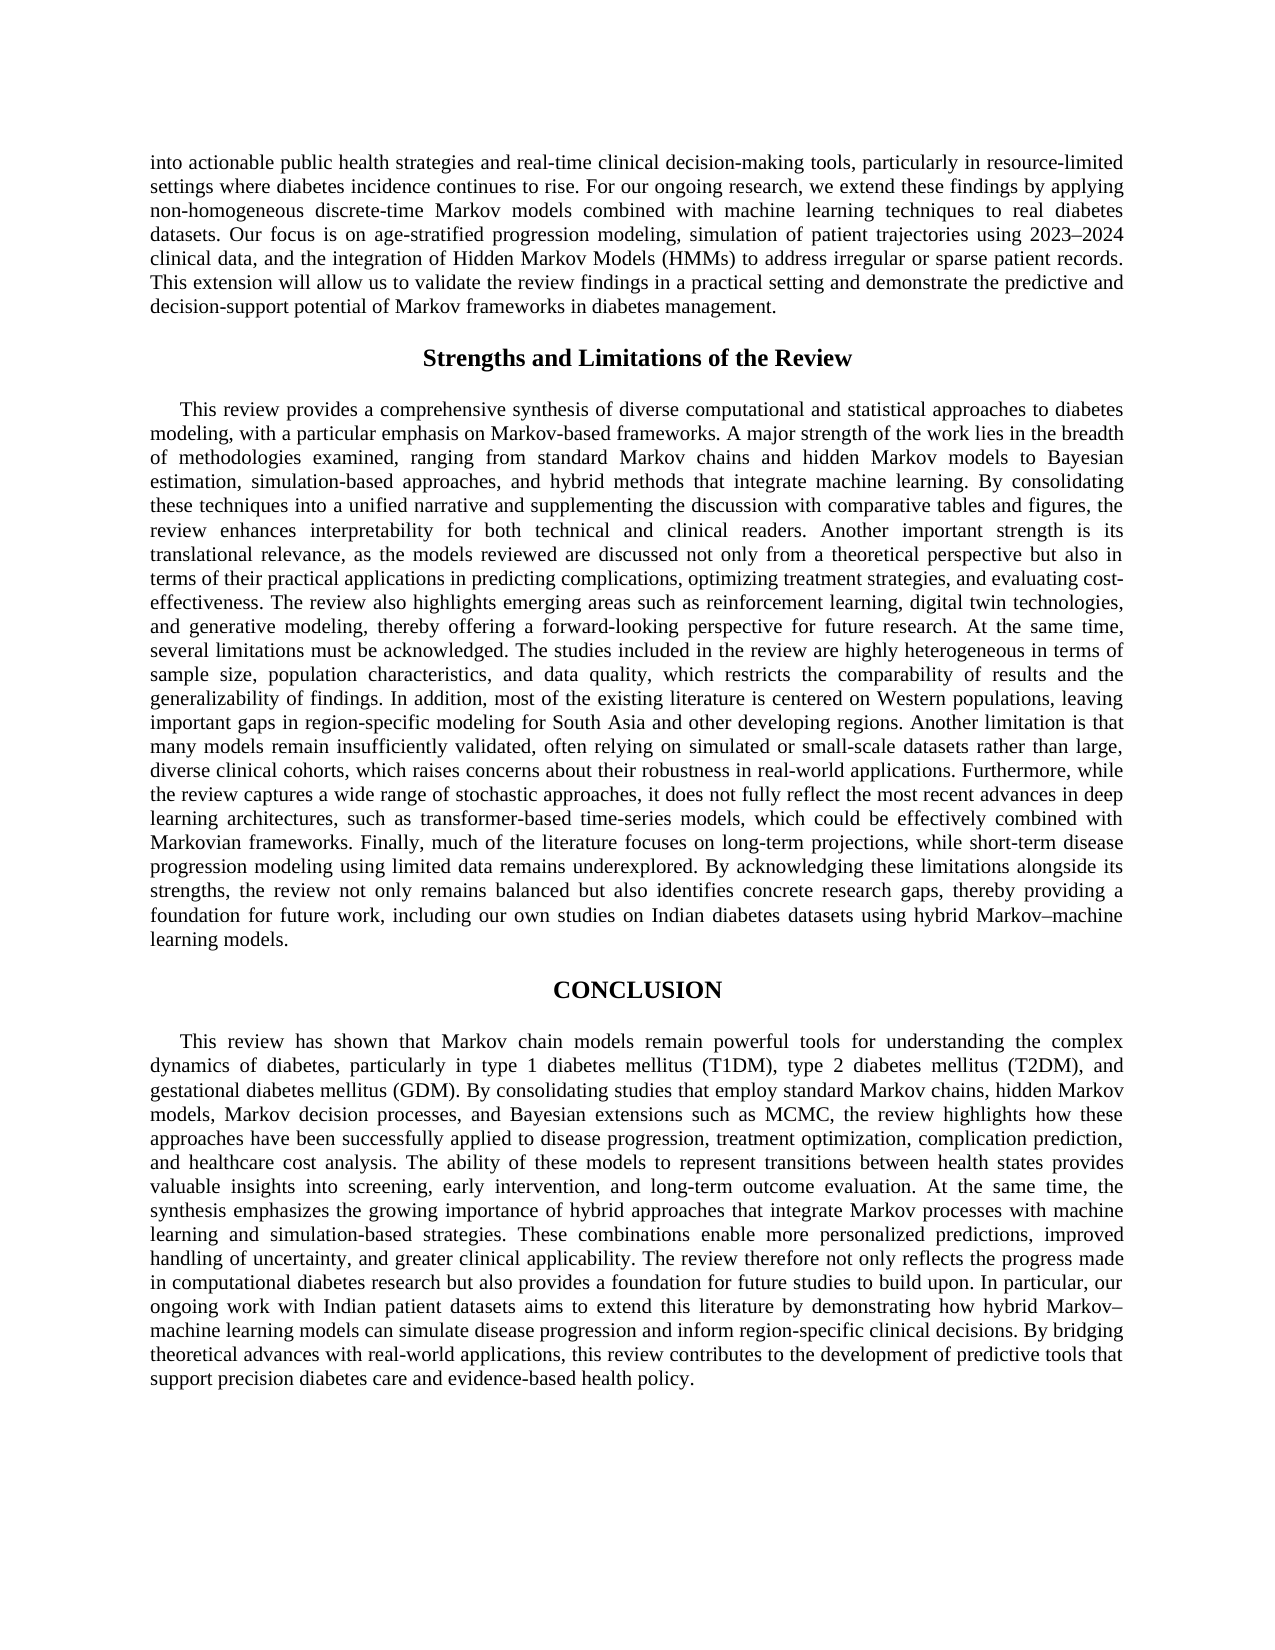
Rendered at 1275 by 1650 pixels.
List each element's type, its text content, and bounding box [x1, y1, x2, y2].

text This review provides a comprehensive synthesis of diverse computational and statistical approaches to diabetes modeling, with a particular emphasis on Markov-based frameworks. A major strength of the work lies in the breadth of methodologies examined, ranging from standard Markov chains and hidden Markov models to Bayesian estimation, simulation-based approaches, and hybrid methods that integrate machine learning. By consolidating these techniques into a unified narrative and supplementing the discussion with comparative tables and figures, the review enhances interpretability for both technical and clinical readers. Another important strength is its translational relevance, as the models reviewed are discussed not only from a theoretical perspective but also in terms of their practical applications in predicting complications, optimizing treatment strategies, and evaluating cost-effectiveness. The review also highlights emerging areas such as reinforcement learning, digital twin technologies, and generative modeling, thereby offering a forward-looking perspective for future research. At the same time, several limitations must be acknowledged. The studies included in the review are highly heterogeneous in terms of sample size, population characteristics, and data quality, which restricts the comparability of results and the generalizability of findings. In addition, most of the existing literature is centered on Western populations, leaving important gaps in region-specific modeling for South Asia and other developing regions. Another limitation is that many models remain insufficiently validated, often relying on simulated or small-scale datasets rather than large, diverse clinical cohorts, which raises concerns about their robustness in real-world applications. Furthermore, while the review captures a wide range of stochastic approaches, it does not fully reflect the most recent advances in deep learning architectures, such as transformer-based time-series models, which could be effectively combined with Markovian frameworks. Finally, much of the literature focuses on long-term projections, while short-term disease progression modeling using limited data remains underexplored. By acknowledging these limitations alongside its strengths, the review not only remains balanced but also identifies concrete research gaps, thereby providing a foundation for future work, including our own studies on Indian diabetes datasets using hybrid Markov–machine learning models. [150, 397, 1125, 951]
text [150, 150, 1125, 318]
subtitle Conclusion [150, 976, 1125, 1004]
subtitle Strengths and Limitations of the Review [150, 343, 1125, 372]
text This review has shown that Markov chain models remain powerful tools for understanding the complex dynamics of diabetes, particularly in type 1 diabetes mellitus (T1DM), type 2 diabetes mellitus (T2DM), and gestational diabetes mellitus (GDM). By consolidating studies that employ standard Markov chains, hidden Markov models, Markov decision processes, and Bayesian extensions such as MCMC, the review highlights how these approaches have been successfully applied to disease progression, treatment optimization, complication prediction, and healthcare cost analysis. The ability of these models to represent transitions between health states provides valuable insights into screening, early intervention, and long-term outcome evaluation. At the same time, the synthesis emphasizes the growing importance of hybrid approaches that integrate Markov processes with machine learning and simulation-based strategies. These combinations enable more personalized predictions, improved handling of uncertainty, and greater clinical applicability. The review therefore not only reflects the progress made in computational diabetes research but also provides a foundation for future studies to build upon. In particular, our ongoing work with Indian patient datasets aims to extend this literature by demonstrating how hybrid Markov–machine learning models can simulate disease progression and inform region-specific clinical decisions. By bridging theoretical advances with real-world applications, this review contributes to the development of predictive tools that support precision diabetes care and evidence-based health policy. [150, 1029, 1125, 1390]
